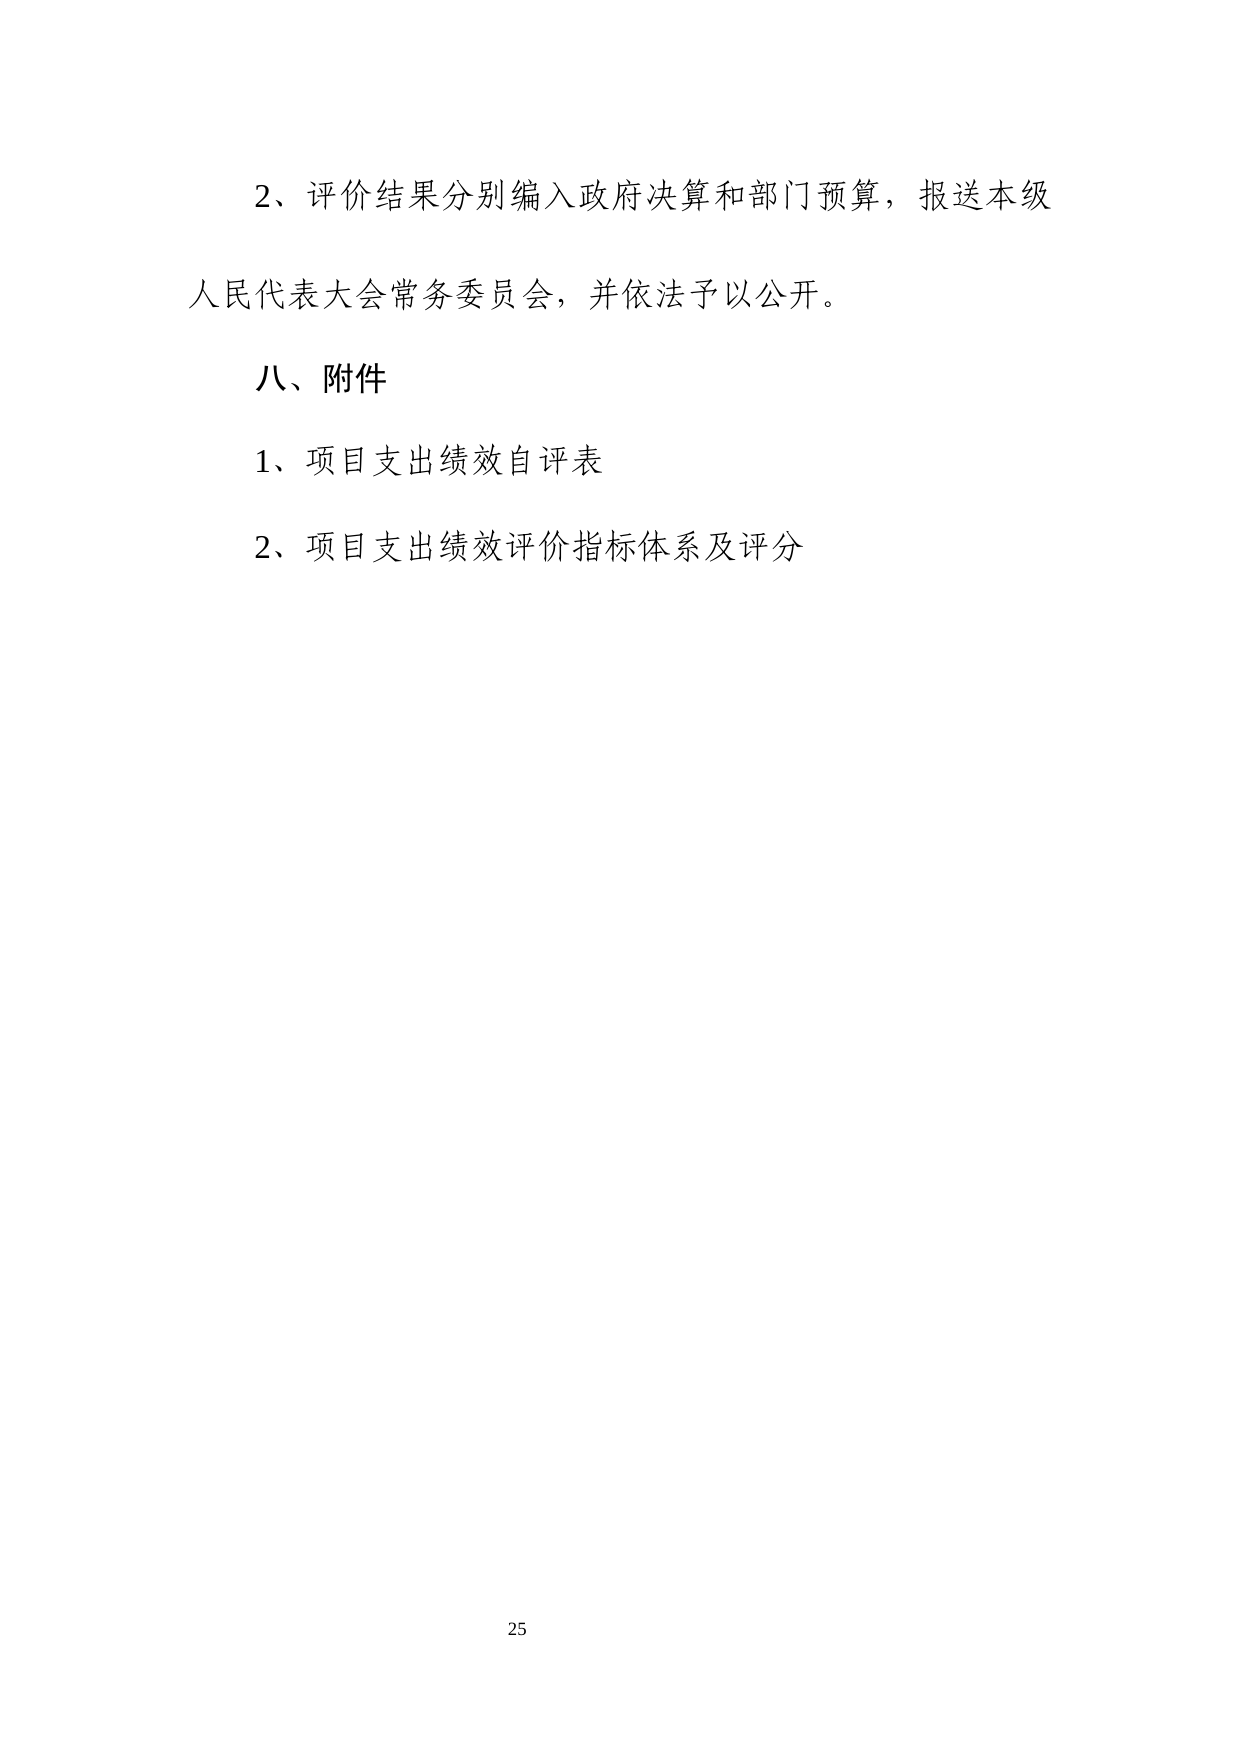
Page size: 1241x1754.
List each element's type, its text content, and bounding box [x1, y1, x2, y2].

subtitle 八、附件 [187, 343, 1053, 408]
text 1、项目支出绩效自评表 [187, 427, 1053, 492]
text 2、项目支出绩效评价指标体系及评分 [187, 513, 1053, 578]
text 2、评价结果分别编入政府决算和部门预算，报送本级人民代表大会常务委员会，并依法予以公开。 [187, 162, 1053, 324]
